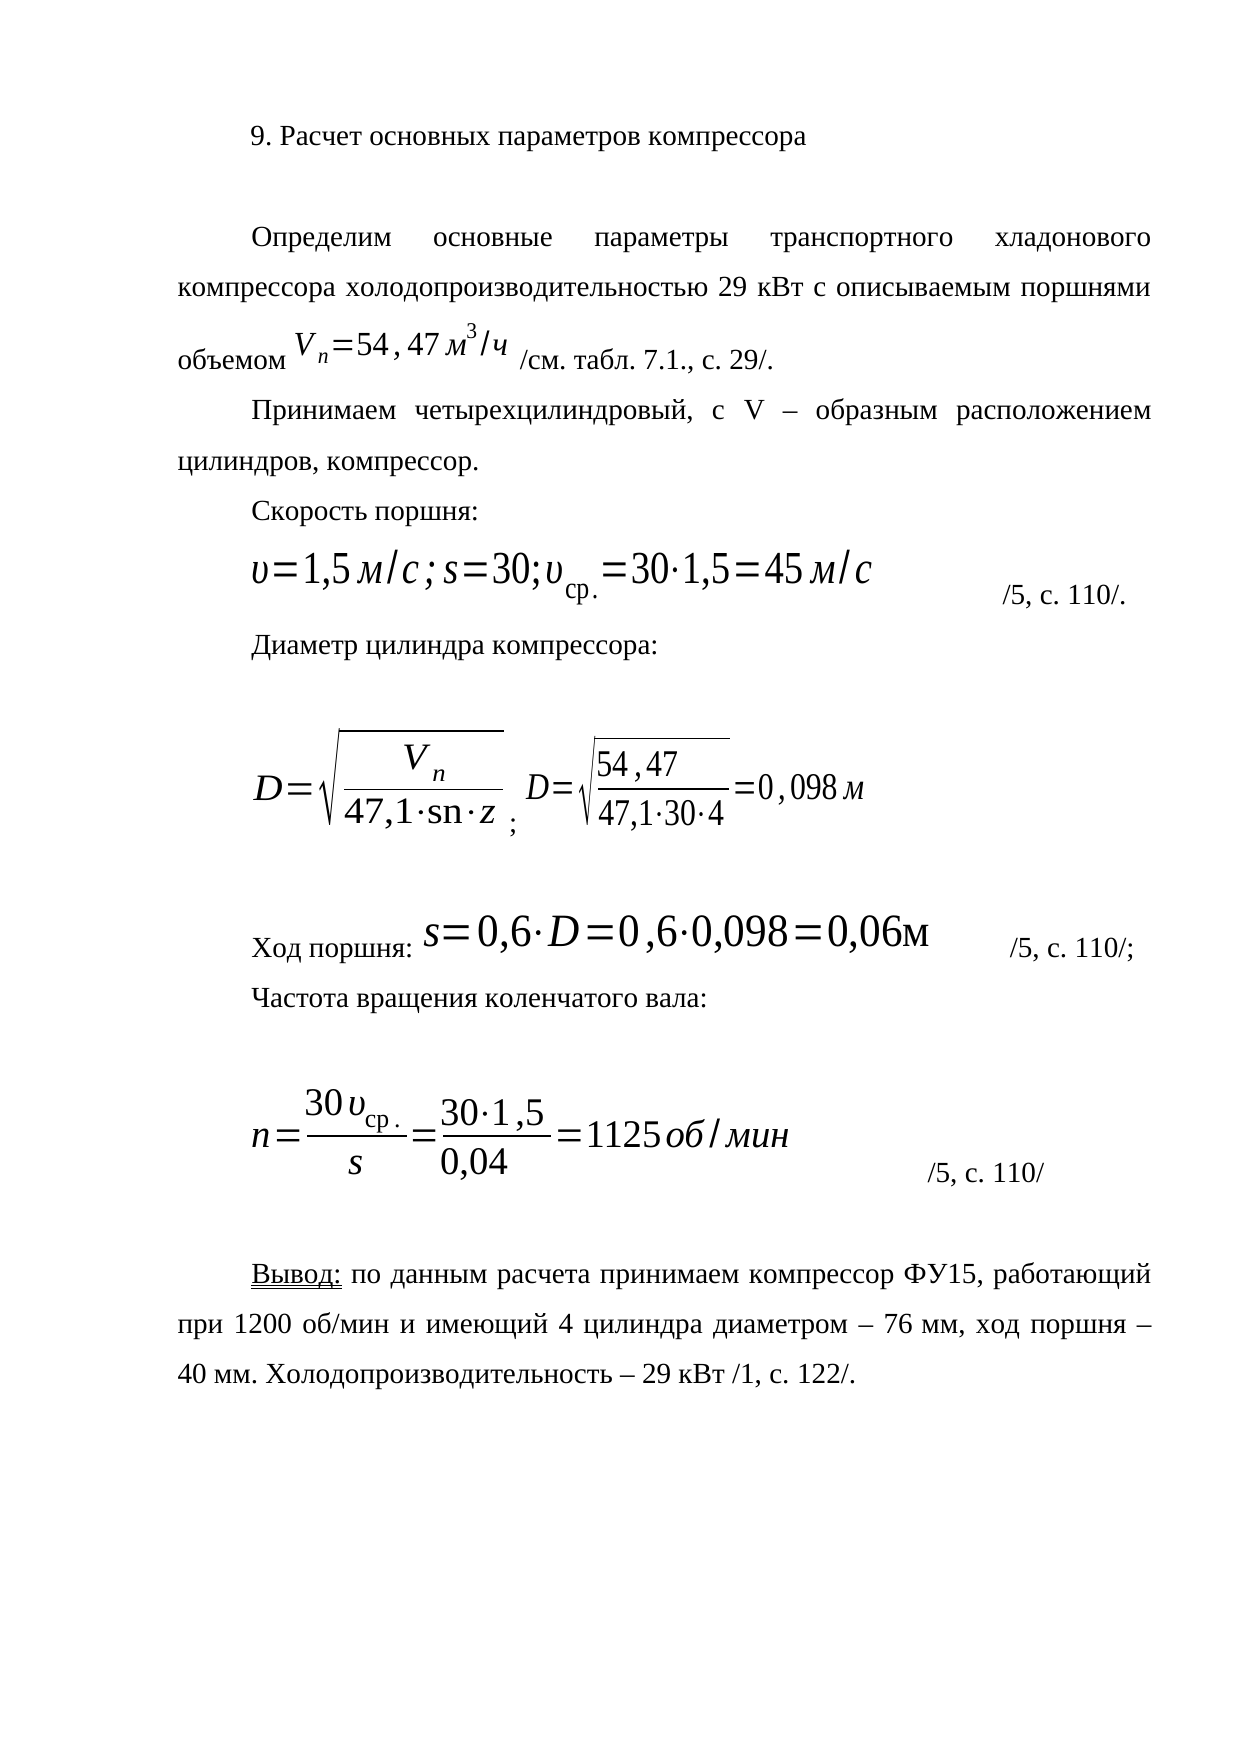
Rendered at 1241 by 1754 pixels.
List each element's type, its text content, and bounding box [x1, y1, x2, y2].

text Ход поршня: /5, с. 110/; [177, 906, 1152, 964]
text Скорость поршня: [177, 493, 1152, 527]
text Определим основные параметры транспортного хладонового компрессора холодопроизводительностью 29 кВт с описываемым поршнями объемом /см. табл. 7.1., с. 29/. [177, 219, 1152, 376]
text /5, с. 110/ [177, 1081, 1152, 1189]
text ; [177, 728, 1152, 839]
text Принимаем четырехцилиндровый, с V – образным расположением цилиндров, компрессор. [177, 392, 1152, 476]
text /5, с. 110/. [177, 543, 1152, 611]
text Вывод: по данным расчета принимаем компрессор ФУ15, работающий при 1200 об/мин и имеющий 4 цилиндра диаметром – 76 мм, ход поршня – 40 мм. Холодопроизводительность – 29 кВт /1, с. 122/. [177, 1256, 1152, 1390]
text Частота вращения коленчатого вала: [177, 981, 1152, 1014]
text Диаметр цилиндра компрессора: [177, 627, 1152, 661]
subtitle 9. Расчет основных параметров компрессора [177, 118, 1152, 152]
